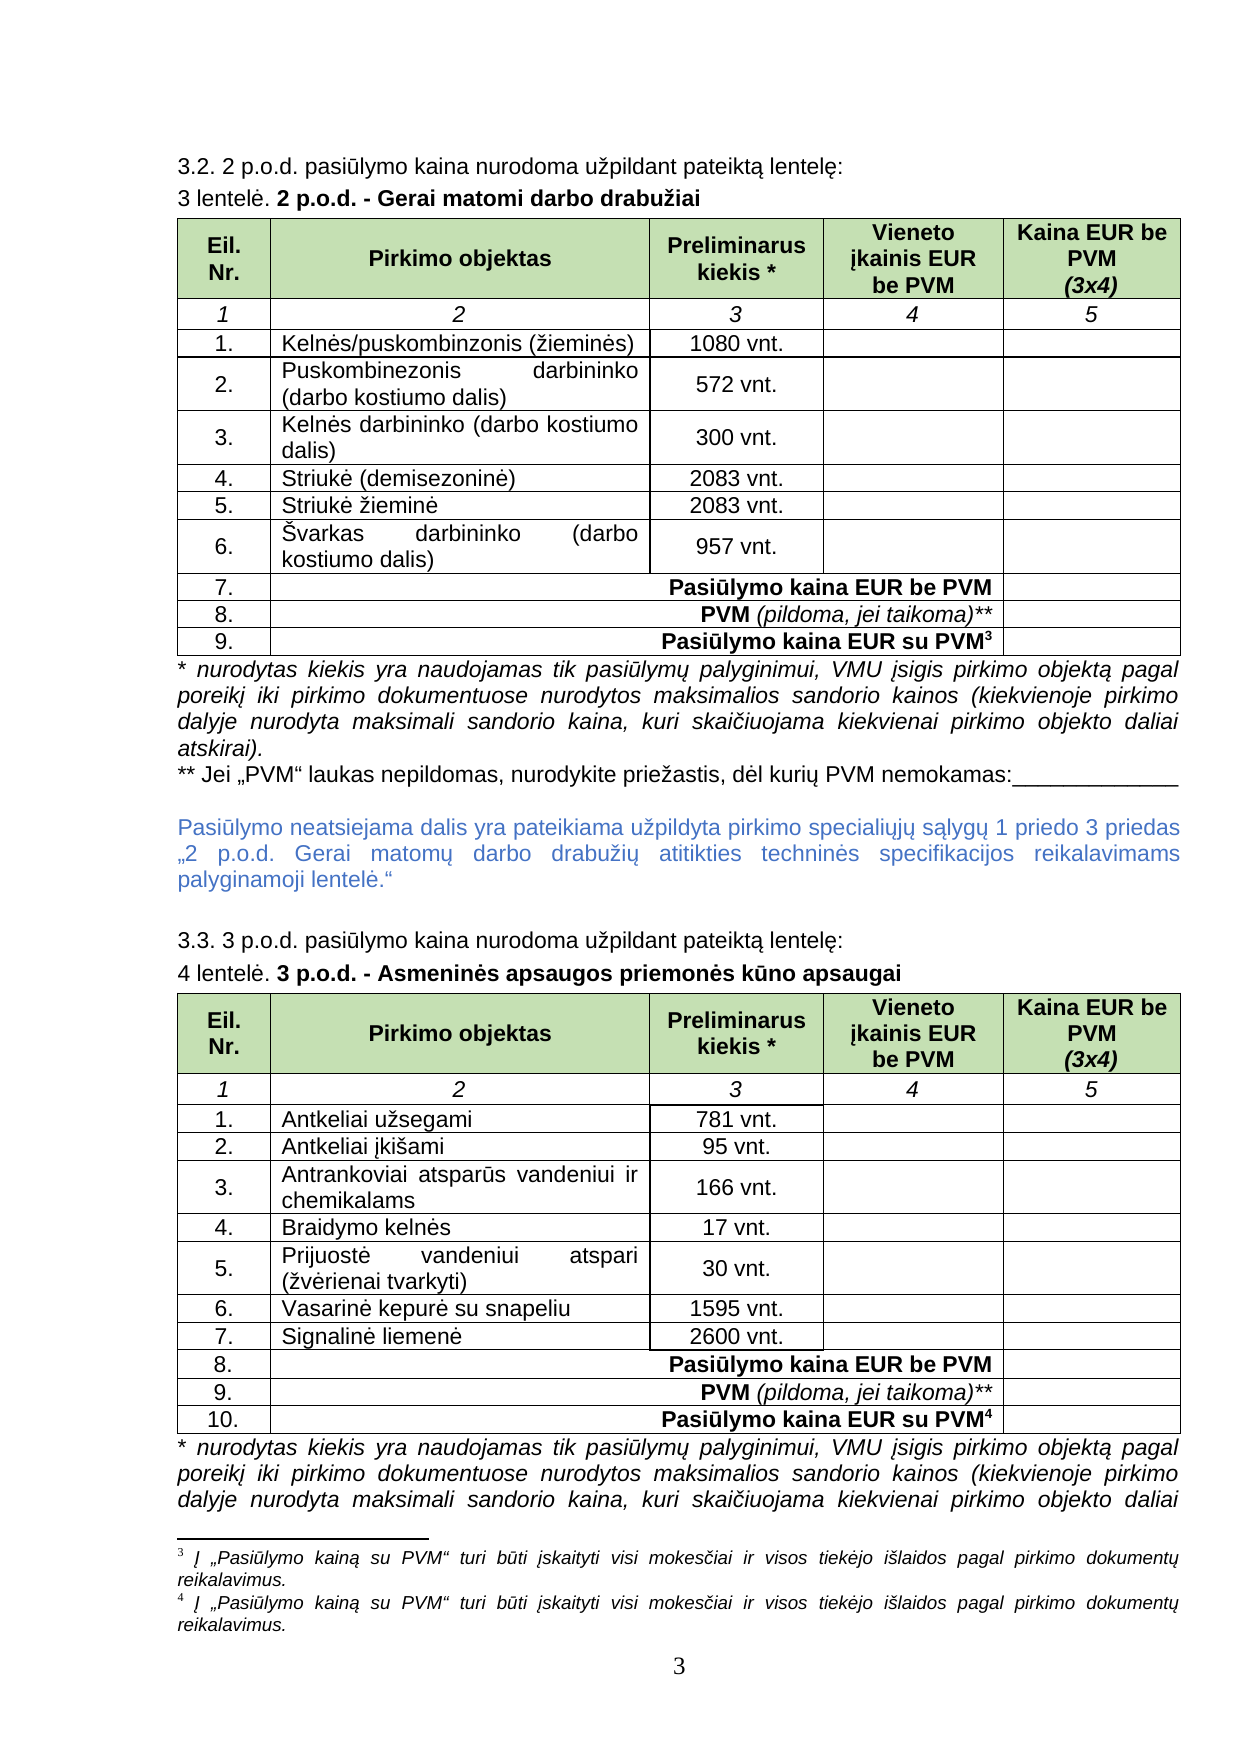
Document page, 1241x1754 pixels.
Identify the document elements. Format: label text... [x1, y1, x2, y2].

table_cell [1004, 628, 1180, 654]
table_header Preliminarus kiekis * [650, 219, 823, 298]
table_cell Antrankoviai atsparūs vandeniui ir chemikalams [271, 1161, 649, 1213]
table_cell 5 [1004, 299, 1180, 329]
table_cell PVM (pildoma, jei taikoma)** [271, 601, 1003, 627]
table_header Kaina EUR be PVM (3x4) [1004, 994, 1180, 1073]
table_cell [824, 1105, 1003, 1132]
table_cell [1004, 1295, 1180, 1322]
table_cell [824, 1161, 1003, 1213]
table_cell 6. [178, 520, 270, 572]
table_cell [1004, 1406, 1180, 1432]
table_cell 957 vnt. [651, 520, 823, 572]
table_cell Striukė žieminė [271, 492, 649, 519]
table_cell 9. [178, 628, 270, 654]
table_header Kaina EUR be PVM (3x4) [1004, 219, 1180, 298]
table_cell [1004, 1105, 1180, 1132]
table_cell [1004, 330, 1180, 356]
table_cell Signalinė liemenė [271, 1323, 649, 1349]
table_cell [1004, 465, 1180, 491]
table_cell Prijuostė vandeniui atspari (žvėrienai tvarkyti) [271, 1242, 649, 1294]
table_cell 1 [178, 1074, 270, 1104]
table_header Pirkimo objektas [271, 994, 649, 1073]
text 3.3. 3 p.o.d. pasiūlymo kaina nurodoma užpildant pateiktą lentelę: [177, 927, 1181, 954]
table_cell 4 [824, 1074, 1003, 1104]
table_cell [824, 1214, 1003, 1241]
table_cell 17 vnt. [651, 1214, 823, 1241]
table_cell [1004, 601, 1180, 627]
table_cell 2. [178, 358, 270, 410]
table_header Eil. Nr. [178, 994, 270, 1073]
table_cell 5 [1004, 1074, 1180, 1104]
table_header Eil. Nr. [178, 219, 270, 298]
table_cell Kelnės darbininko (darbo kostiumo dalis) [271, 411, 649, 464]
table_cell [824, 1242, 1003, 1294]
table_cell 2. [178, 1133, 270, 1159]
table_cell [824, 465, 1003, 491]
table_cell 7. [178, 1323, 270, 1349]
table_cell Antkeliai užsegami [271, 1105, 649, 1132]
table_cell 2600 vnt. [651, 1323, 823, 1349]
table_cell Pasiūlymo kaina EUR su PVM [271, 1406, 1003, 1432]
table_cell Puskombinezonis darbininko (darbo kostiumo dalis) [271, 358, 649, 410]
table_cell [824, 1295, 1003, 1322]
table_cell [824, 330, 1003, 356]
table_cell 4. [178, 1214, 270, 1241]
table_cell 300 vnt. [651, 411, 823, 464]
table_cell Antkeliai įkišami [271, 1133, 649, 1159]
table_cell Pasiūlymo kaina EUR be PVM [271, 574, 1003, 600]
table_header Preliminarus kiekis * [650, 994, 823, 1073]
table_cell 10. [178, 1406, 270, 1432]
table_cell [824, 358, 1003, 410]
table_cell [1004, 1350, 1180, 1378]
table_cell 1080 vnt. [651, 330, 823, 356]
table_cell 9. [178, 1379, 270, 1405]
table_cell [1004, 574, 1180, 600]
table_cell 4. [178, 465, 270, 491]
table_cell [824, 1133, 1003, 1159]
table_cell 4 [824, 299, 1003, 329]
table_cell [824, 520, 1003, 572]
table_cell [1004, 520, 1180, 572]
table_cell 3. [178, 411, 270, 464]
table_cell 781 vnt. [651, 1106, 823, 1132]
text 3 lentelė. 2 p.o.d. - Gerai matomi darbo drabužiai [177, 185, 1181, 212]
table_cell 8. [178, 1350, 270, 1378]
table_cell 7. [178, 574, 270, 600]
table_cell [1004, 1379, 1180, 1405]
table_cell Pasiūlymo kaina EUR su PVM [271, 628, 1003, 654]
table_cell 30 vnt. [651, 1242, 823, 1294]
table_cell 166 vnt. [651, 1161, 823, 1213]
table_cell Braidymo kelnės [271, 1214, 649, 1241]
table_cell [1004, 358, 1180, 410]
table_cell 1595 vnt. [651, 1295, 823, 1322]
table_cell 95 vnt. [651, 1133, 823, 1159]
table_cell 2083 vnt. [651, 465, 823, 491]
table_cell 2083 vnt. [651, 492, 823, 519]
table_cell 5. [178, 1242, 270, 1294]
text 4 lentelė. 3 p.o.d. - Asmeninės apsaugos priemonės kūno apsaugai [177, 960, 1181, 986]
table_cell Pasiūlymo kaina EUR be PVM [271, 1350, 1003, 1378]
table_header Vieneto įkainis EUR be PVM [824, 994, 1003, 1073]
table_cell 3 [650, 299, 823, 329]
table_cell 1. [178, 1105, 270, 1132]
table_cell [1004, 1242, 1180, 1294]
table_cell 1. [178, 330, 270, 356]
table_cell 2 [271, 1074, 649, 1104]
table_cell 2 [271, 299, 649, 329]
table_cell 3 [650, 1074, 823, 1104]
table_cell Striukė (demisezoninė) [271, 465, 649, 491]
table_header Vieneto įkainis EUR be PVM [824, 219, 1003, 298]
table_cell 8. [178, 601, 270, 627]
table_cell 6. [178, 1295, 270, 1322]
table_cell [1004, 1133, 1180, 1159]
table_cell [1004, 1323, 1180, 1349]
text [177, 1434, 1181, 1512]
table_cell [824, 1323, 1003, 1349]
table_cell Vasarinė kepurė su snapeliu [271, 1295, 649, 1322]
table_cell PVM (pildoma, jei taikoma)** [271, 1379, 1003, 1405]
table_cell [1004, 411, 1180, 464]
table_cell [824, 411, 1003, 464]
table_cell Švarkas darbininko (darbo kostiumo dalis) [271, 520, 649, 572]
text ** Jei „PVM“ laukas nepildomas, nurodykite priežastis, dėl kurių PVM nemokamas:_____________ [177, 761, 1181, 787]
text 3.2. 2 p.o.d. pasiūlymo kaina nurodoma užpildant pateiktą lentelę: [177, 153, 1181, 179]
table_cell [1004, 1214, 1180, 1241]
table_cell Kelnės/puskombinzonis (žieminės) [271, 330, 649, 356]
table_cell 1 [178, 299, 270, 329]
table_header Pirkimo objektas [271, 219, 649, 298]
table_cell 3. [178, 1161, 270, 1213]
table_cell 5. [178, 492, 270, 519]
table_cell [1004, 1161, 1180, 1213]
table_cell [1004, 492, 1180, 519]
text Pasiūlymo neatsiejama dalis yra pateikiama užpildyta pirkimo specialiųjų sąlygų 1 priedo 3 priedas „2 p.o.d. Gerai matomų darbo drabužių atitikties techninės specifikacijos reikalavimams palyginamoji lentelė.“ [177, 814, 1181, 893]
table_cell 572 vnt. [651, 358, 823, 410]
table_cell [824, 492, 1003, 519]
